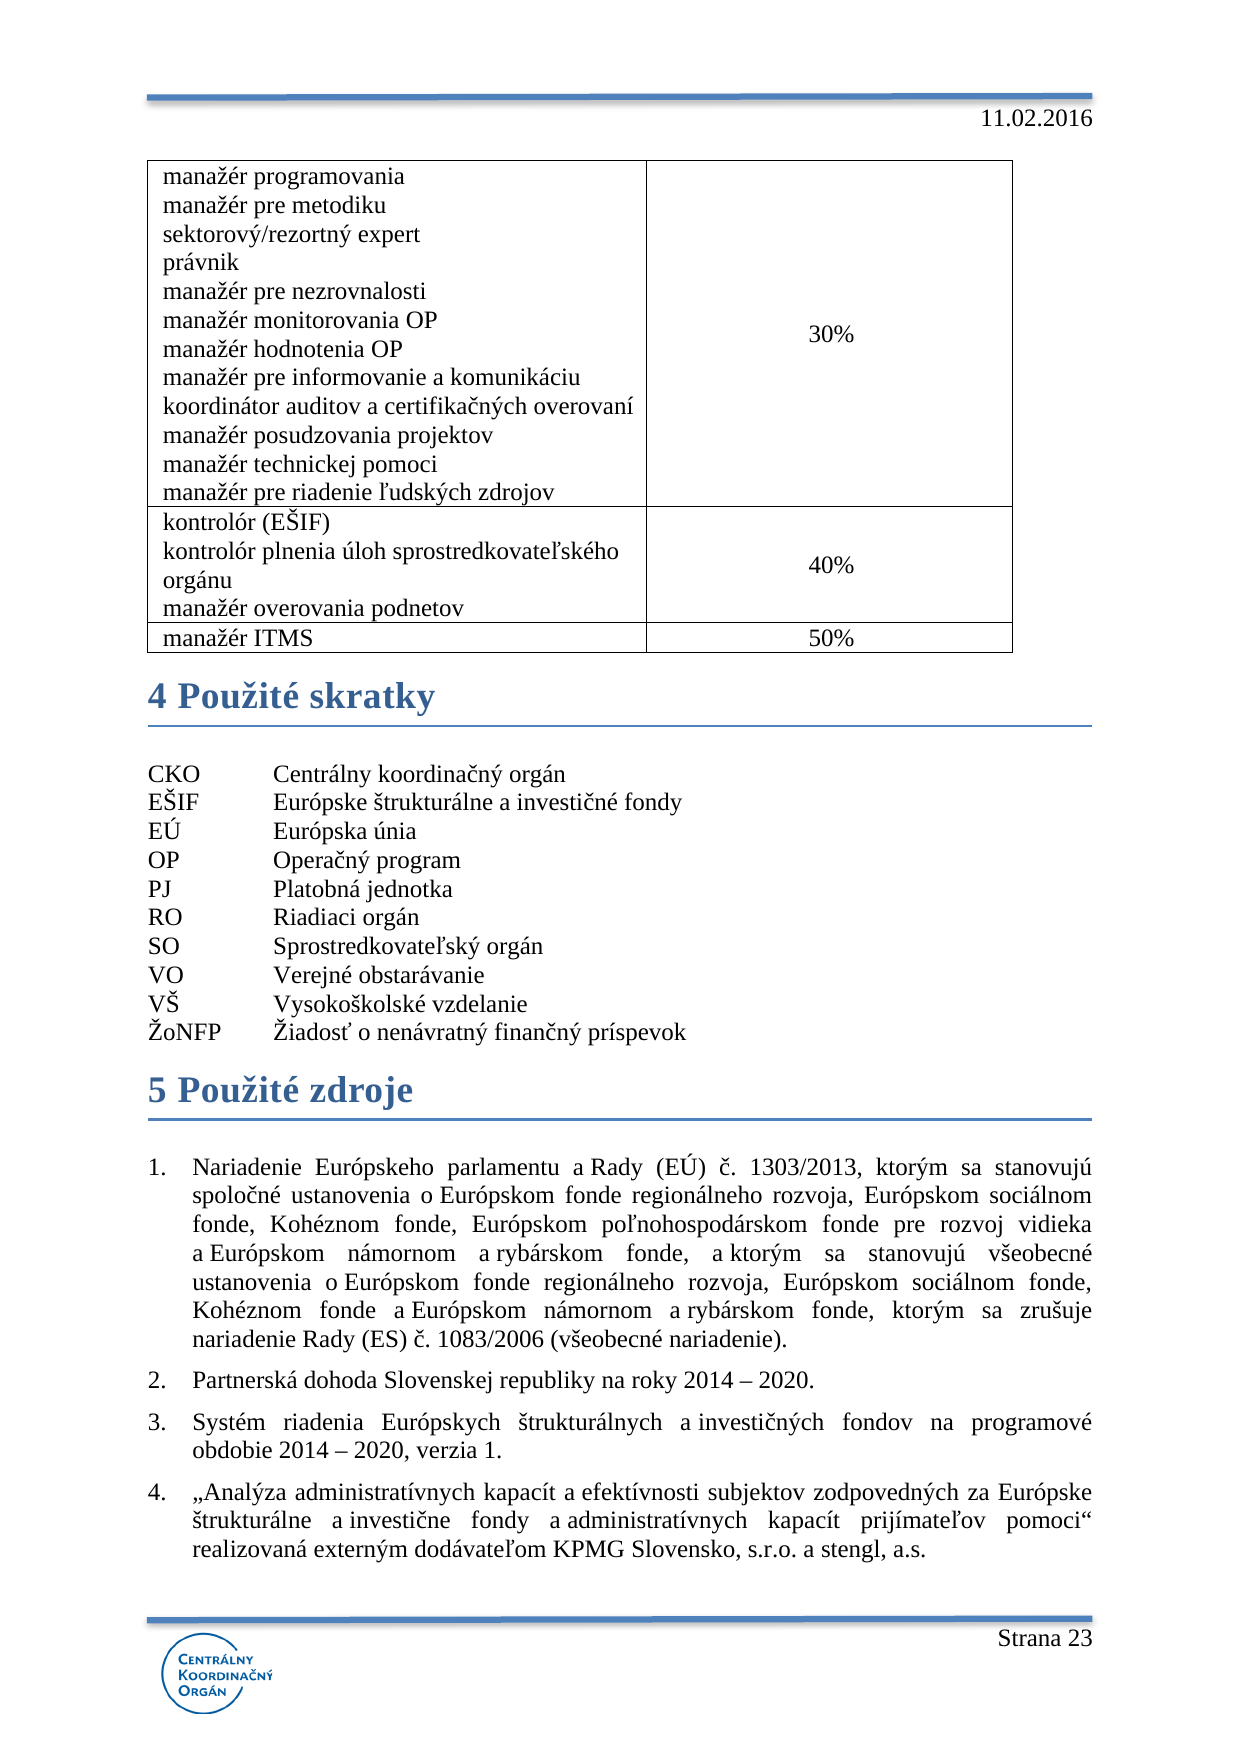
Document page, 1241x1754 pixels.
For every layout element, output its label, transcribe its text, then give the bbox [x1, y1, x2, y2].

table_cell EÚ [136, 816, 262, 845]
table_cell VŠ [136, 989, 262, 1017]
table_cell Operačný program [262, 845, 949, 874]
table_cell Verejné obstarávanie [262, 960, 949, 989]
table_cell PJ [136, 874, 262, 902]
list „Analýza administratívnych kapacít a efektívnosti subjektov zodpovedných za Európske štrukturálne a investične fondy a administratívnych kapacít prijímateľov pomoci“ realizovaná externým dodávateľom KPMG Slovensko, s.r.o. a stengl, a.s. [148, 1477, 1092, 1563]
table_cell Žiadosť o nenávratný finančný príspevok [262, 1018, 949, 1046]
table_cell Riadiaci orgán [262, 903, 949, 931]
table_cell 50% [647, 623, 1012, 652]
list Systém riadenia Európskych štrukturálnych a investičných fondov na programové obdobie 2014 – 2020, verzia 1. [148, 1407, 1092, 1464]
table_cell Platobná jednotka [262, 874, 949, 902]
table_cell RO [136, 903, 262, 931]
table_cell manažér ITMS [148, 623, 646, 652]
table_cell OP [136, 845, 262, 874]
table_cell SO [136, 931, 262, 960]
list Partnerská dohoda Slovenskej republiky na roky 2014 – 2020. [148, 1366, 1092, 1394]
table_cell 40% [647, 507, 1012, 622]
picture [159, 1631, 272, 1713]
table_header Centrálny koordinačný orgán Európske štrukturálne a investičné fondy [262, 759, 949, 816]
table_cell manažér programovania manažér pre metodiku sektorový/rezortný expert právnik manažér pre nezrovnalosti manažér monitorovania OP manažér hodnotenia OP manažér pre informovanie a komunikáciu koordinátor auditov a certifikačných overovaní manažér posudzovania projektov manažér technickej pomoci manažér pre riadenie ľudských zdrojov [148, 161, 646, 506]
table_cell kontrolór (EŠIF) kontrolór plnenia úloh sprostredkovateľského orgánu manažér overovania podnetov [148, 507, 646, 622]
table_cell Vysokoškolské vzdelanie [262, 989, 949, 1017]
text Použité skratky [148, 674, 1092, 725]
table_cell 30% [647, 161, 1012, 506]
table_cell Európska únia [262, 816, 949, 845]
table_header CKO EŠIF [136, 759, 262, 816]
text Použité zdroje [148, 1067, 1092, 1118]
table_cell Sprostredkovateľský orgán [262, 931, 949, 960]
table_cell VO [136, 960, 262, 989]
list Nariadenie Európskeho parlamentu a Rady (EÚ) č. 1303/2013, ktorým sa stanovujú spoločné ustanovenia o Európskom fonde regionálneho rozvoja, Európskom sociálnom fonde, Kohéznom fonde, Európskom poľnohospodárskom fonde pre rozvoj vidieka a Európskom námornom a rybárskom fonde, a ktorým sa stanovujú všeobecné ustanovenia o Európskom fonde regionálneho rozvoja, Európskom sociálnom fonde, Kohéznom fonde a Európskom námornom a rybárskom fonde, ktorým sa zrušuje nariadenie Rady (ES) č. 1083/2006 (všeobecné nariadenie). [148, 1152, 1092, 1353]
table_cell ŽoNFP [136, 1018, 262, 1046]
